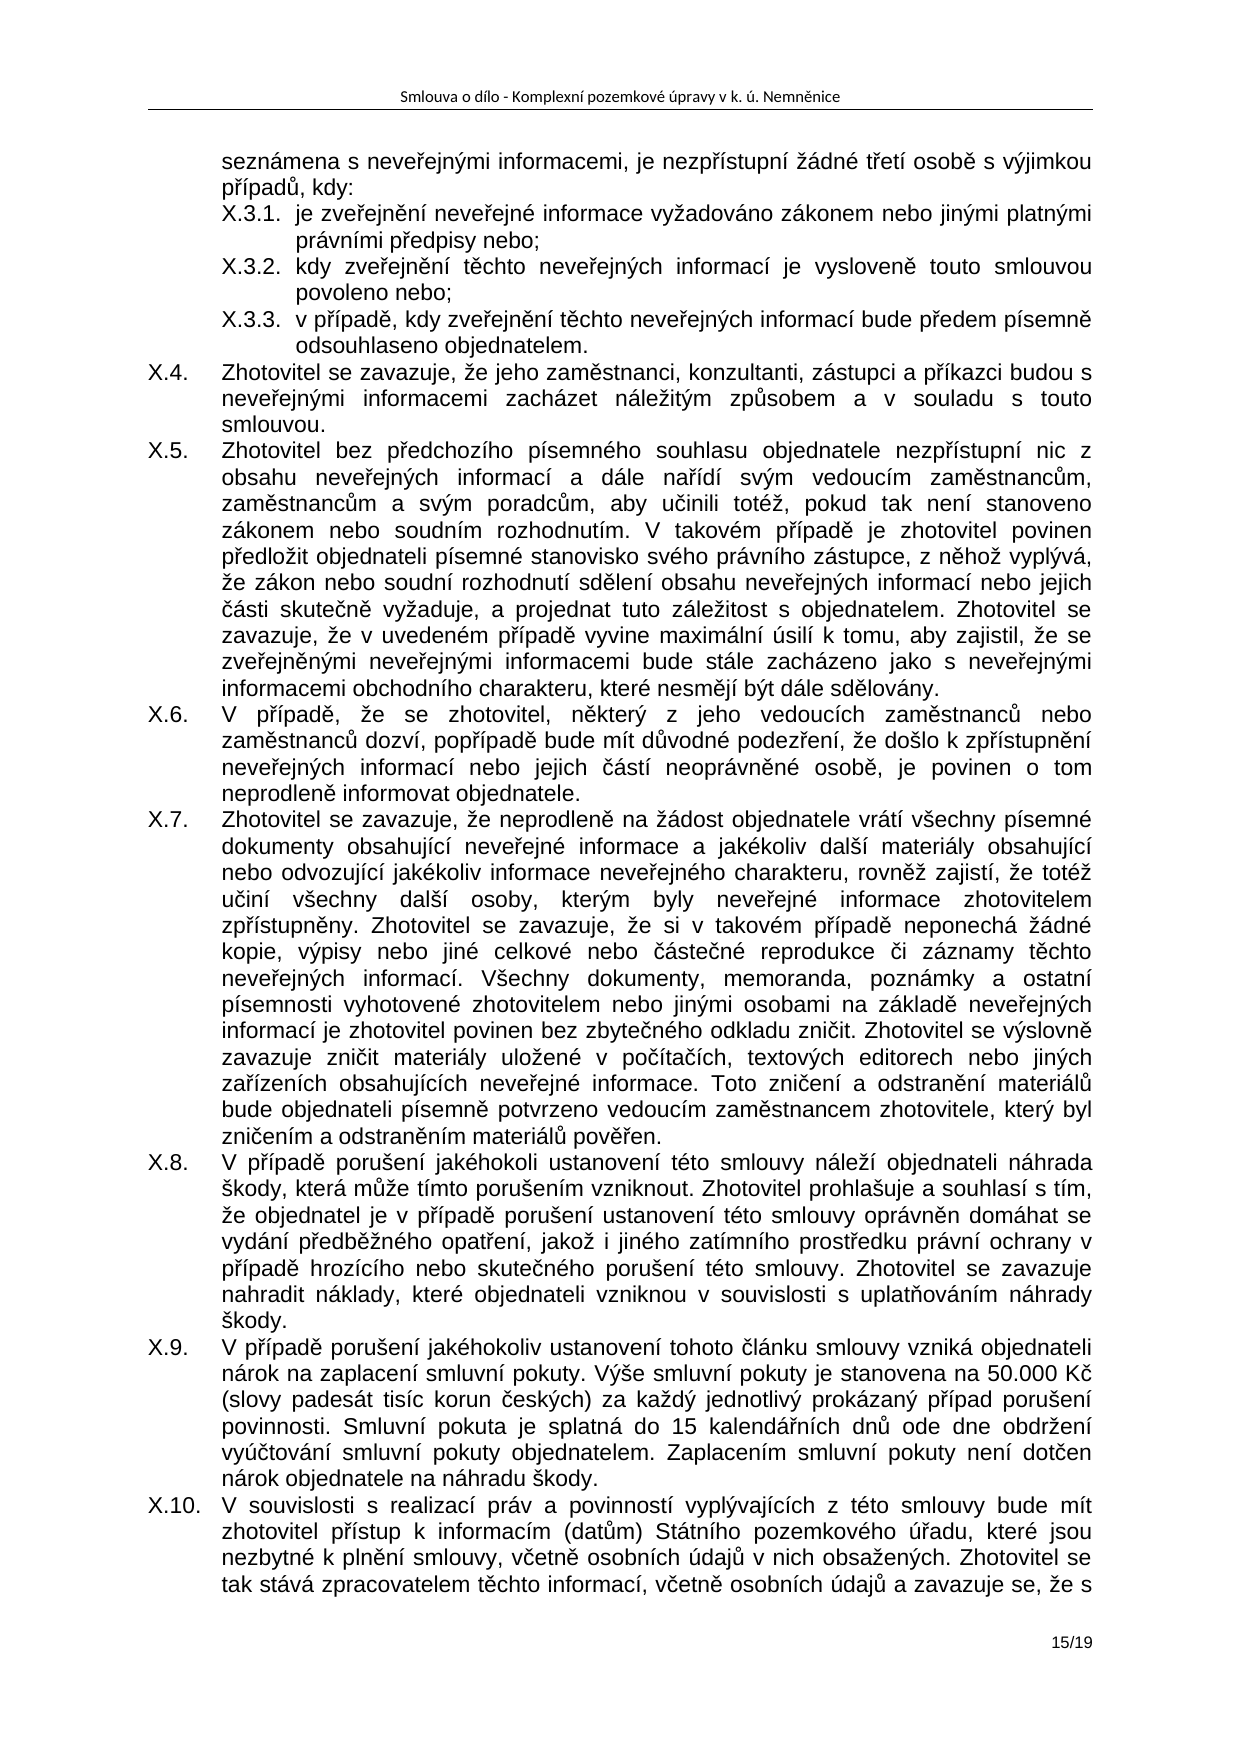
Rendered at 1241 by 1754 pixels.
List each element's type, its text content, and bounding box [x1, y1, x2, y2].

text v případě, kdy zveřejnění těchto neveřejných informací bude předem písemně odsouhlaseno objednatelem. [221, 306, 1093, 358]
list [148, 1492, 1093, 1597]
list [148, 148, 1093, 200]
list Zhotovitel se zavazuje, že jeho zaměstnanci, konzultanti, zástupci a příkazci budou s neveřejnými informacemi zacházet náležitým způsobem a v souladu s touto smlouvou. [148, 358, 1093, 437]
list V případě porušení jakéhokoli ustanovení této smlouvy náleží objednateli náhrada škody, která může tímto porušením vzniknout. Zhotovitel prohlašuje a souhlasí s tím, že objednatel je v případě porušení ustanovení této smlouvy oprávněn domáhat se vydání předběžného opatření, jakož i jiného zatímního prostředku právní ochrany v případě hrozícího nebo skutečného porušení této smlouvy. Zhotovitel se zavazuje nahradit náklady, které objednateli vzniknou v souvislosti s uplatňováním náhrady škody. [148, 1149, 1093, 1333]
text kdy zveřejnění těchto neveřejných informací je vysloveně touto smlouvou povoleno nebo; [221, 253, 1093, 306]
list V případě, že se zhotovitel, některý z jeho vedoucích zaměstnanců nebo zaměstnanců dozví, popřípadě bude mít důvodné podezření, že došlo k zpřístupnění neveřejných informací nebo jejich částí neoprávněné osobě, je povinen o tom neprodleně informovat objednatele. [148, 701, 1093, 806]
list Zhotovitel se zavazuje, že neprodleně na žádost objednatele vrátí všechny písemné dokumenty obsahující neveřejné informace a jakékoliv další materiály obsahující nebo odvozující jakékoliv informace neveřejného charakteru, rovněž zajistí, že totéž učiní všechny další osoby, kterým byly neveřejné informace zhotovitelem zpřístupněny. Zhotovitel se zavazuje, že si v takovém případě neponechá žádné kopie, výpisy nebo jiné celkové nebo částečné reprodukce či záznamy těchto neveřejných informací. Všechny dokumenty, memoranda, poznámky a ostatní písemnosti vyhotovené zhotovitelem nebo jinými osobami na základě neveřejných informací je zhotovitel povinen bez zbytečného odkladu zničit. Zhotovitel se výslovně zavazuje zničit materiály uložené v počítačích, textových editorech nebo jiných zařízeních obsahujících neveřejné informace. Toto zničení a odstranění materiálů bude objednateli písemně potvrzeno vedoucím zaměstnancem zhotovitele, který byl zničením a odstraněním materiálů pověřen. [148, 806, 1093, 1149]
list Zhotovitel bez předchozího písemného souhlasu objednatele nezpřístupní nic z obsahu neveřejných informací a dále nařídí svým vedoucím zaměstnancům, zaměstnancům a svým poradcům, aby učinili totéž, pokud tak není stanoveno zákonem nebo soudním rozhodnutím. V takovém případě je zhotovitel povinen předložit objednateli písemné stanovisko svého právního zástupce, z něhož vyplývá, že zákon nebo soudní rozhodnutí sdělení obsahu neveřejných informací nebo jejich části skutečně vyžaduje, a projednat tuto záležitost s objednatelem. Zhotovitel se zavazuje, že v uvedeném případě vyvine maximální úsilí k tomu, aby zajistil, že se zveřejněnými neveřejnými informacemi bude stále zacházeno jako s neveřejnými informacemi obchodního charakteru, které nesmějí být dále sdělovány. [148, 437, 1093, 701]
text je zveřejnění neveřejné informace vyžadováno zákonem nebo jinými platnými právními předpisy nebo; [221, 200, 1093, 253]
list V případě porušení jakéhokoliv ustanovení tohoto článku smlouvy vzniká objednateli nárok na zaplacení smluvní pokuty. Výše smluvní pokuty je stanovena na 50.000 Kč (slovy padesát tisíc korun českých) za každý jednotlivý prokázaný případ porušení povinnosti. Smluvní pokuta je splatná do 15 kalendářních dnů ode dne obdržení vyúčtování smluvní pokuty objednatelem. Zaplacením smluvní pokuty není dotčen nárok objednatele na náhradu škody. [148, 1333, 1093, 1492]
